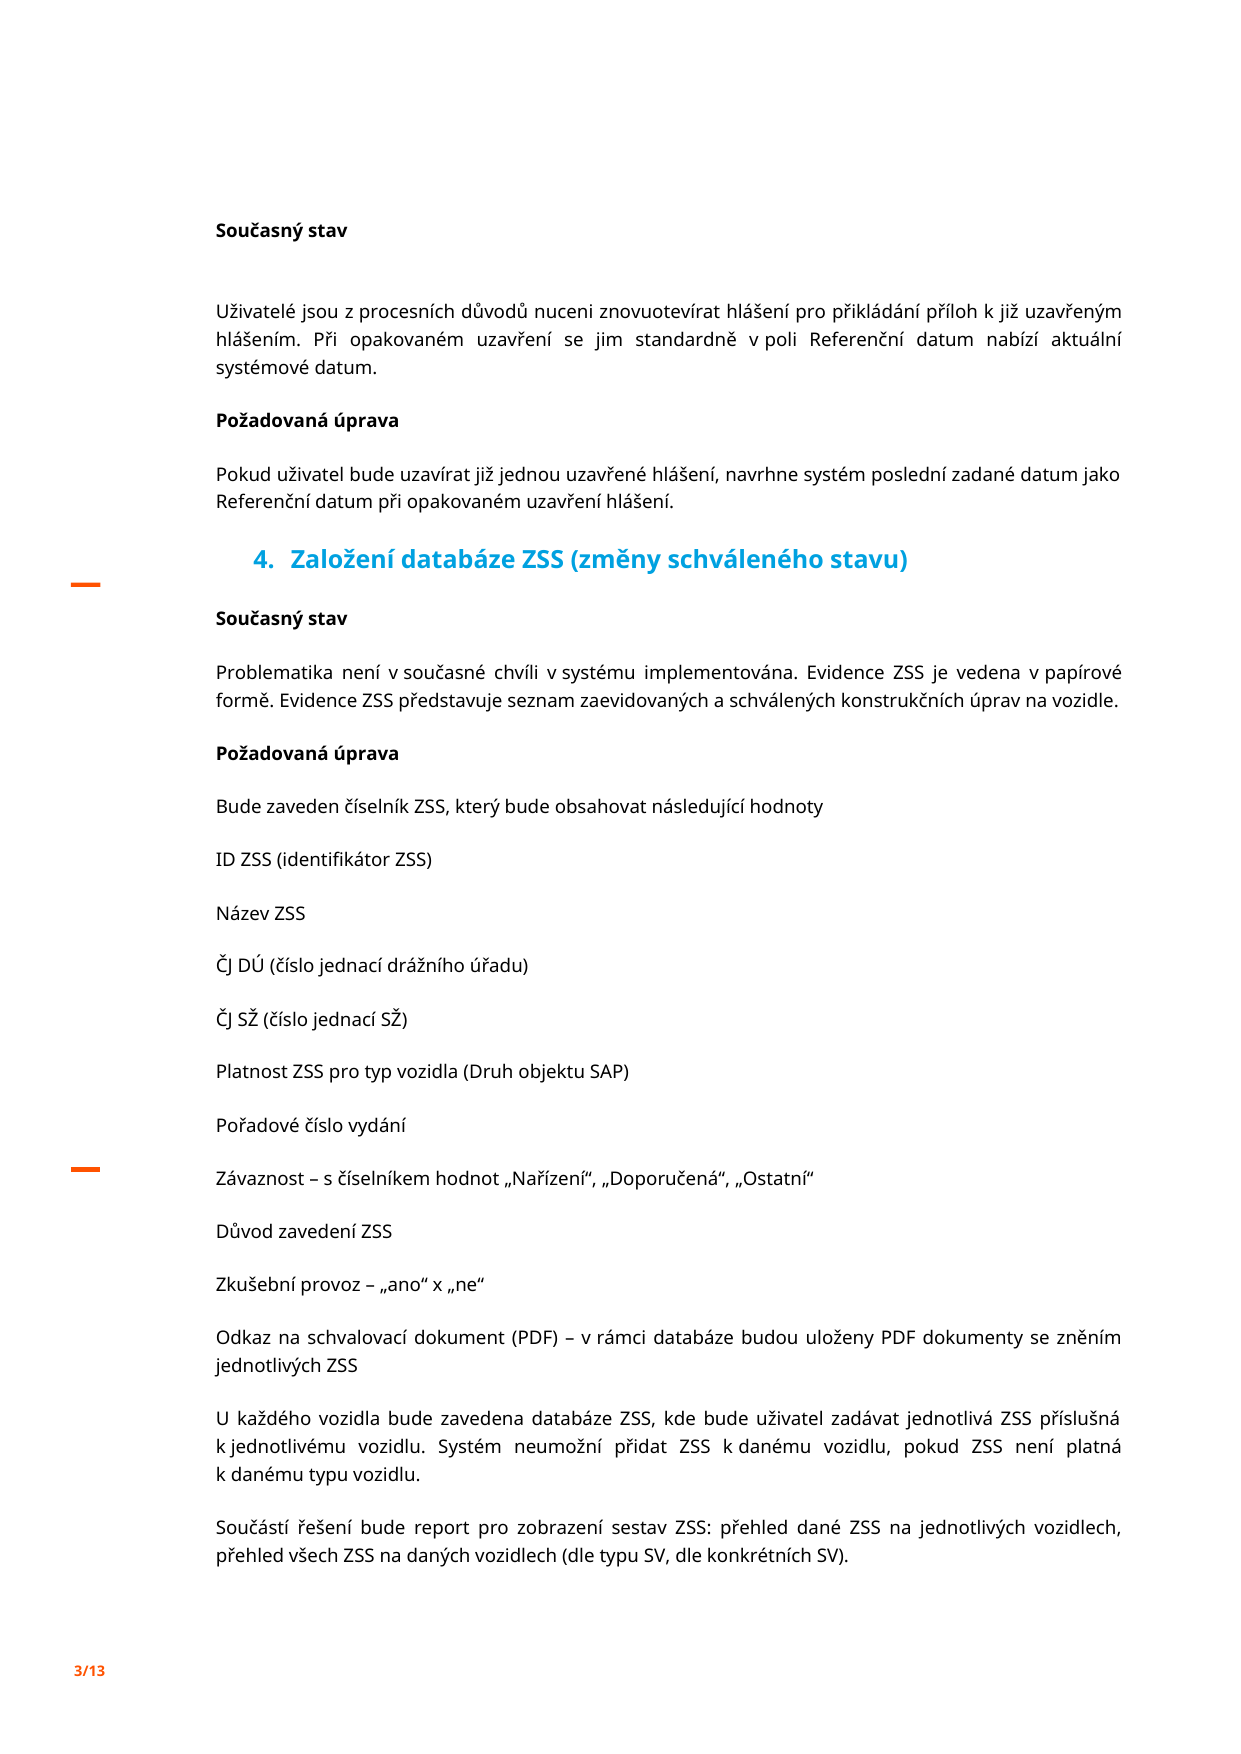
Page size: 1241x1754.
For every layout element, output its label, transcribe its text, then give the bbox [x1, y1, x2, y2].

text Závaznost – s číselníkem hodnot „Nařízení“, „Doporučená“, „Ostatní“ [216, 1165, 1122, 1190]
text Název ZSS [216, 900, 1122, 925]
text ID ZSS (identifikátor ZSS) [216, 847, 1122, 872]
text Součástí řešení bude report pro zobrazení sestav ZSS: přehled dané ZSS na jednotlivých vozidlech, přehled všech ZSS na daných vozidlech (dle typu SV, dle konkrétních SV). [216, 1514, 1122, 1568]
text Problematika není v současné chvíli v systému implementována. Evidence ZSS je vedena v papírové formě. Evidence ZSS představuje seznam zaevidovaných a schválených konstrukčních úprav na vozidle. [216, 659, 1122, 713]
text Pokud uživatel bude uzavírat již jednou uzavřené hlášení, navrhne systém poslední zadané datum jako Referenční datum při opakovaném uzavření hlášení. [216, 461, 1122, 514]
subtitle Požadovaná úprava [216, 740, 1122, 766]
subtitle Současný stav [216, 606, 1122, 631]
text ČJ SŽ (číslo jednací SŽ) [216, 1006, 1122, 1031]
text Platnost ZSS pro typ vozidla (Druh objektu SAP) [216, 1059, 1122, 1084]
text Bude zaveden číselník ZSS, který bude obsahovat následující hodnoty [216, 794, 1122, 819]
text Odkaz na schvalovací dokument (PDF) – v rámci databáze budou uloženy PDF dokumenty se zněním jednotlivých ZSS [216, 1324, 1122, 1377]
text Zkušební provoz – „ano“ x „ne“ [216, 1271, 1122, 1296]
text Důvod zavedení ZSS [216, 1218, 1122, 1243]
subtitle Současný stav [216, 217, 1122, 243]
text U každého vozidla bude zavedena databáze ZSS, kde bude uživatel zadávat jednotlivá ZSS příslušná k jednotlivému vozidlu. Systém neumožní přidat ZSS k danému vozidlu, pokud ZSS není platná k danému typu vozidlu. [216, 1405, 1122, 1487]
text ČJ DÚ (číslo jednací drážního úřadu) [216, 953, 1122, 978]
subtitle Požadovaná úprava [216, 407, 1122, 433]
list Založení databáze ZSS (změny schváleného stavu) [253, 542, 1122, 576]
text Uživatelé jsou z procesních důvodů nuceni znovuotevírat hlášení pro přikládání příloh k již uzavřeným hlášením. Při opakovaném uzavření se jim standardně v poli Referenční datum nabízí aktuální systémové datum. [216, 298, 1122, 380]
text Pořadové číslo vydání [216, 1112, 1122, 1137]
